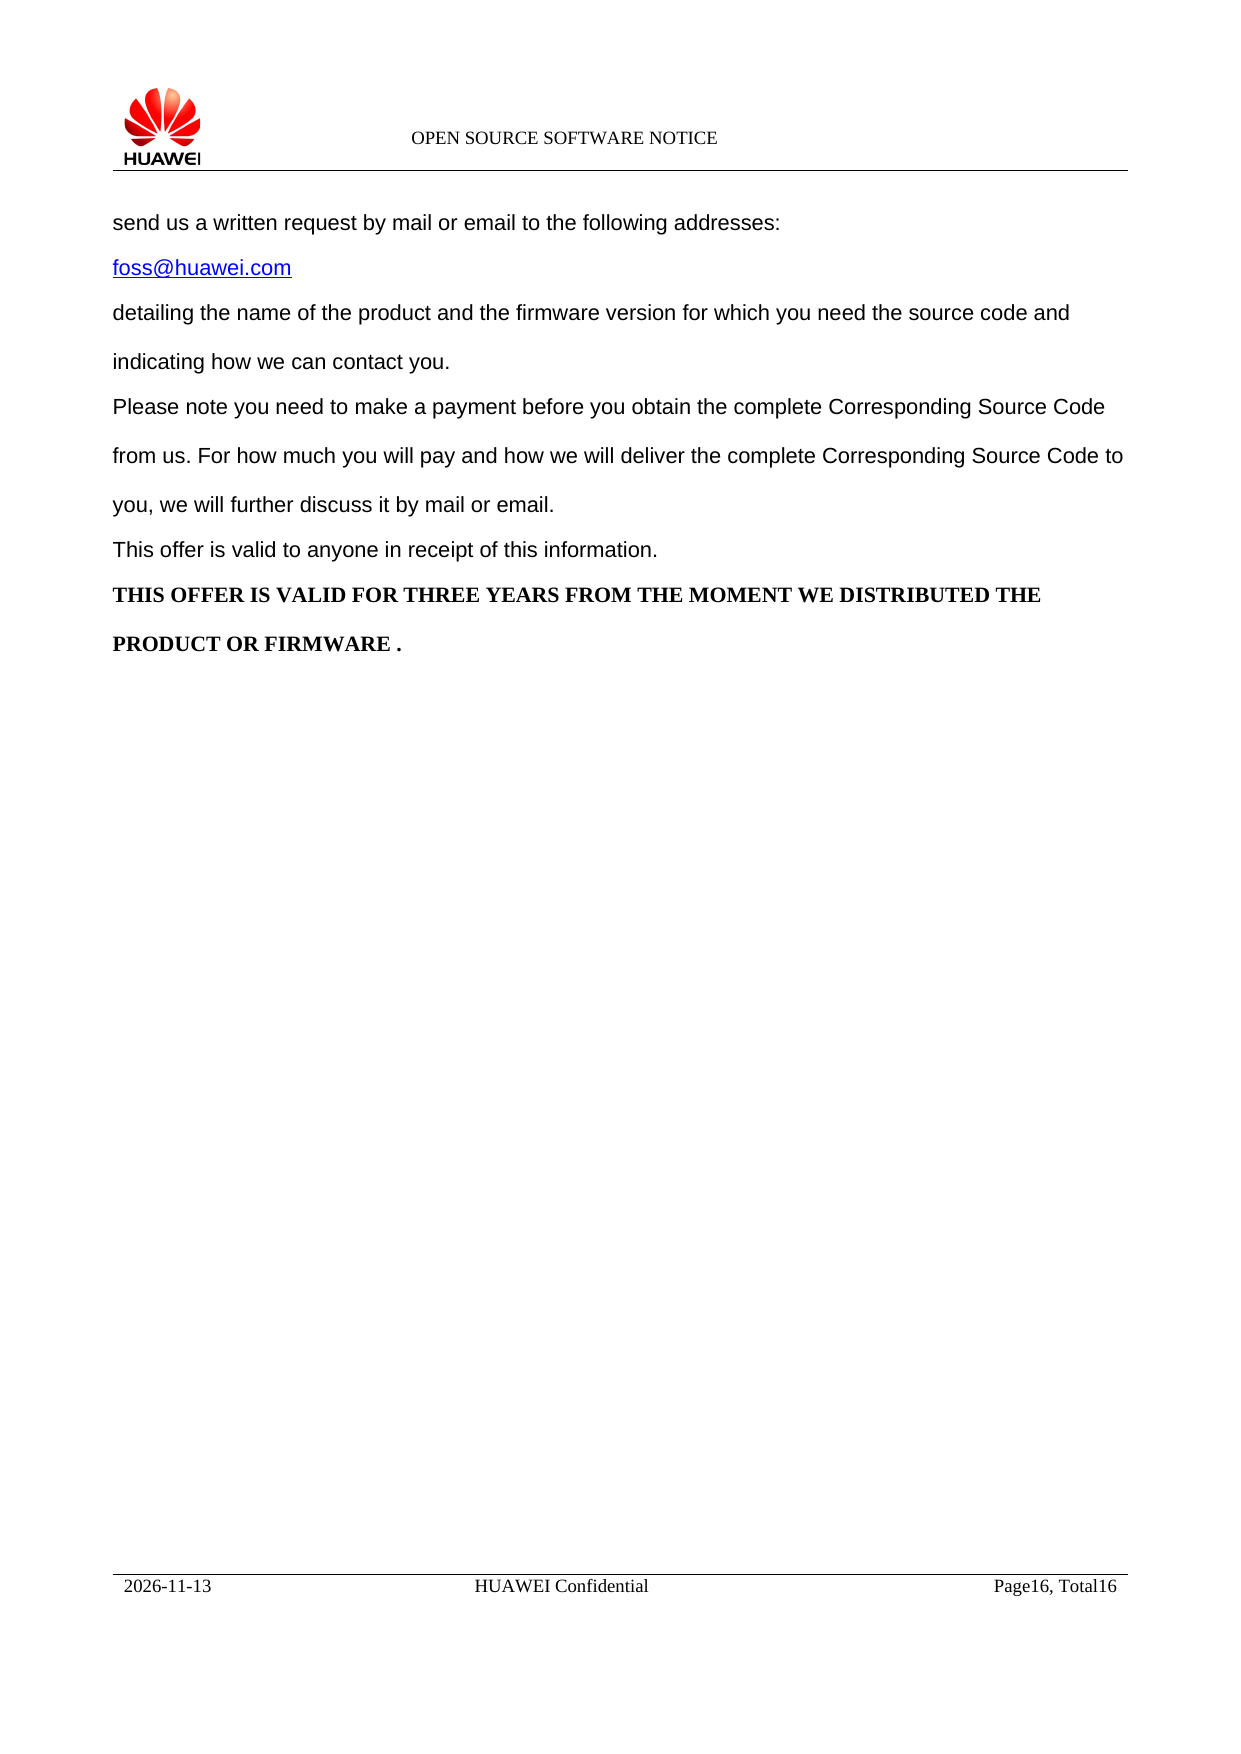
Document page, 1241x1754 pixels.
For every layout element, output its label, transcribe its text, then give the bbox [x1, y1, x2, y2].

picture [124, 88, 201, 165]
text This offer is valid to anyone in receipt of this information. [112, 533, 1128, 566]
text This offer is valid for three years from the moment we distributed the product or firmware . [112, 578, 1128, 659]
text foss@huawei.com [112, 251, 1128, 284]
text detailing the name of the product and the firmware version for which you need the source code and indicating how we can contact you. [112, 297, 1128, 378]
text Please note you need to make a payment before you obtain the complete Corresponding Source Code from us. For how much you will pay and how we will deliver the complete Corresponding Source Code to you, we will further discuss it by mail or email. [112, 390, 1128, 520]
